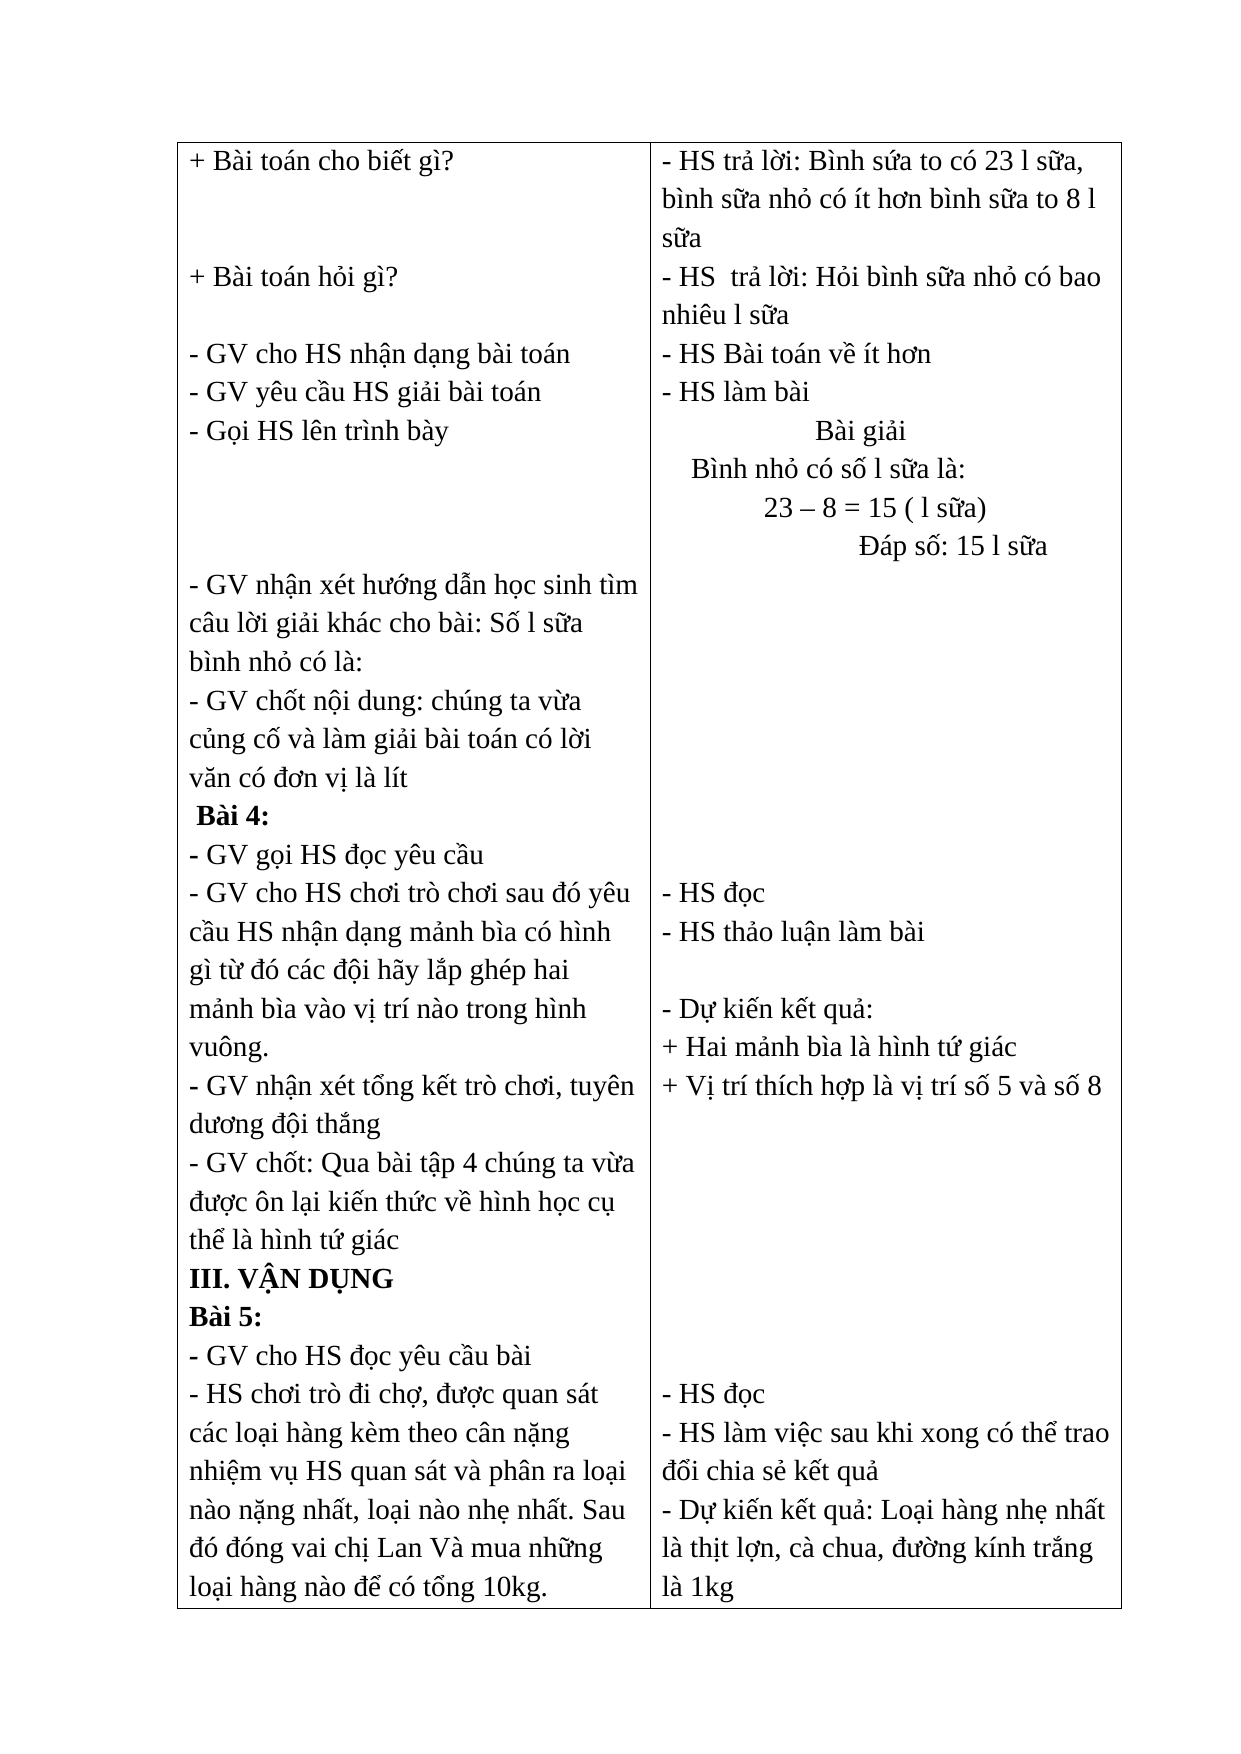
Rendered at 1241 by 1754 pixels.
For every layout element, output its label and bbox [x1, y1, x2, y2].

table_cell [178, 143, 650, 1608]
table_cell [651, 143, 1121, 1608]
